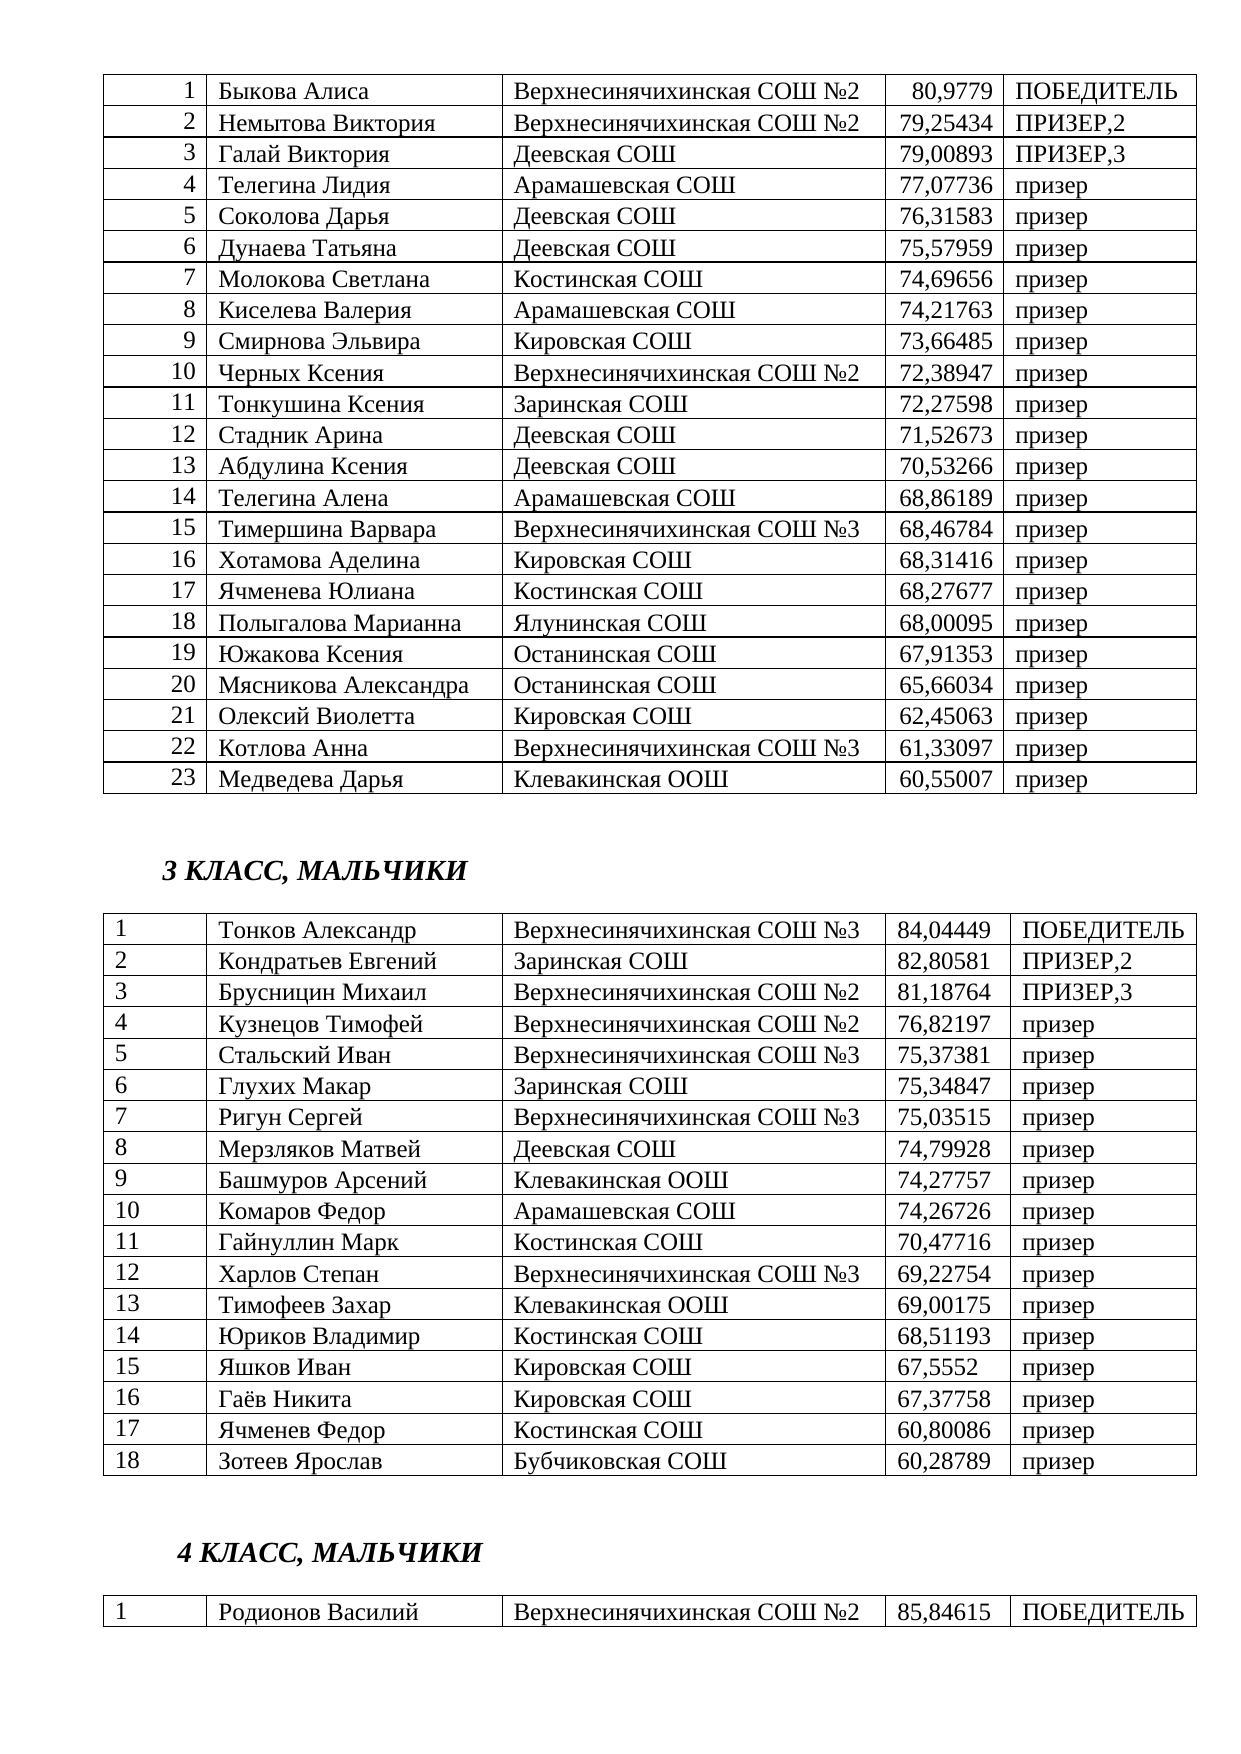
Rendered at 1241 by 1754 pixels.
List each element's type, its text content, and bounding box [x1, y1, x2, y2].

table_header ПОБЕДИТЕЛЬ [1011, 1596, 1196, 1626]
table_cell призер [1011, 1070, 1196, 1100]
table_cell призер [1011, 1320, 1196, 1350]
table_cell призер [1011, 1039, 1196, 1069]
table_header 1 [104, 75, 206, 105]
table_cell Полыгалова Марианна [207, 606, 502, 636]
table_cell Тимофеев Захар [207, 1289, 502, 1319]
table_cell 19 [104, 638, 206, 668]
table_cell Смирнова Эльвира [207, 325, 502, 355]
table_header Верхнесинячихинская СОШ №2 [503, 1596, 885, 1626]
table_cell Кировская СОШ [503, 544, 885, 574]
table_cell Арамашевская СОШ [503, 294, 885, 324]
table_cell призер [1011, 1101, 1196, 1131]
table_cell Костинская СОШ [503, 1226, 885, 1256]
table_cell 7 [104, 1101, 206, 1131]
table_cell 75,03515 [886, 1101, 1010, 1131]
table_cell 74,69656 [886, 263, 1003, 293]
table_cell 6 [104, 1070, 206, 1100]
table_cell Южакова Ксения [207, 638, 502, 668]
table_header 80,9779 [886, 75, 1003, 105]
table_cell Заринская СОШ [503, 388, 885, 418]
table_cell Верхнесинячихинская СОШ №3 [503, 1101, 885, 1131]
table_cell Заринская СОШ [503, 945, 885, 975]
table_cell Юриков Владимир [207, 1320, 502, 1350]
table_cell призер [1004, 544, 1196, 574]
table_cell Зотеев Ярослав [207, 1445, 502, 1475]
table_cell Котлова Анна [207, 731, 502, 761]
table_cell 3 [104, 976, 206, 1006]
table_cell Верхнесинячихинская СОШ №3 [503, 1039, 885, 1069]
table_header 84,04449 [886, 914, 1010, 944]
table_cell 9 [104, 1164, 206, 1194]
table_cell 69,00175 [886, 1289, 1010, 1319]
table_cell Деевская СОШ [503, 450, 885, 480]
table_cell ПРИЗЕР,2 [1004, 106, 1196, 136]
table_cell Арамашевская СОШ [503, 481, 885, 511]
table_cell призер [1004, 356, 1196, 386]
table_cell 71,52673 [886, 419, 1003, 449]
table_cell 13 [104, 450, 206, 480]
table_cell 17 [104, 575, 206, 605]
table_cell 79,00893 [886, 138, 1003, 168]
table_cell призер [1011, 1007, 1196, 1037]
table_header 1 [104, 914, 206, 944]
table_cell Верхнесинячихинская СОШ №3 [503, 513, 885, 543]
table_cell призер [1011, 1351, 1196, 1381]
table_header ПОБЕДИТЕЛЬ [1004, 75, 1196, 105]
table_cell 74,26726 [886, 1195, 1010, 1225]
table_cell Немытова Виктория [207, 106, 502, 136]
table_cell Ячменев Федор [207, 1414, 502, 1444]
table_cell призер [1011, 1445, 1196, 1475]
table_header Быкова Алиса [207, 75, 502, 105]
table_cell 82,80581 [886, 945, 1010, 975]
table_cell 65,66034 [886, 669, 1003, 699]
table_cell 67,37758 [886, 1382, 1010, 1412]
table_cell Верхнесинячихинская СОШ №3 [503, 1257, 885, 1287]
table_cell 4 [104, 169, 206, 199]
table_cell 18 [104, 1445, 206, 1475]
table_cell Бубчиковская СОШ [503, 1445, 885, 1475]
table_cell Медведева Дарья [207, 763, 502, 793]
table_cell 3 [104, 138, 206, 168]
table_cell призер [1004, 606, 1196, 636]
table_cell 74,79928 [886, 1132, 1010, 1162]
table_cell Арамашевская СОШ [503, 169, 885, 199]
table_cell 5 [104, 1039, 206, 1069]
table_cell 75,57959 [886, 231, 1003, 261]
table_cell Костинская СОШ [503, 1320, 885, 1350]
table_cell Кировская СОШ [503, 700, 885, 730]
table_cell 8 [104, 294, 206, 324]
table_cell Клевакинская ООШ [503, 763, 885, 793]
table_cell призер [1004, 513, 1196, 543]
table_cell 8 [104, 1132, 206, 1162]
table_cell Останинская СОШ [503, 638, 885, 668]
table_cell призер [1011, 1257, 1196, 1287]
table_cell Глухих Макар [207, 1070, 502, 1100]
table_cell призер [1004, 731, 1196, 761]
table_cell 77,07736 [886, 169, 1003, 199]
table_cell 2 [104, 106, 206, 136]
table_cell 68,27677 [886, 575, 1003, 605]
table_cell призер [1011, 1164, 1196, 1194]
table_cell Мерзляков Матвей [207, 1132, 502, 1162]
table_cell 81,18764 [886, 976, 1010, 1006]
table_cell Гайнуллин Марк [207, 1226, 502, 1256]
table_cell Арамашевская СОШ [503, 1195, 885, 1225]
table_cell Башмуров Арсений [207, 1164, 502, 1194]
table_cell Деевская СОШ [503, 1132, 885, 1162]
table_cell 20 [104, 669, 206, 699]
table_cell Костинская СОШ [503, 1414, 885, 1444]
table_header Верхнесинячихинская СОШ №3 [503, 914, 885, 944]
table_header 85,84615 [886, 1596, 1010, 1626]
table_cell Комаров Федор [207, 1195, 502, 1225]
table_cell 76,31583 [886, 200, 1003, 230]
table_cell призер [1004, 325, 1196, 355]
table_cell 15 [104, 1351, 206, 1381]
table_cell призер [1004, 700, 1196, 730]
table_cell Черных Ксения [207, 356, 502, 386]
table_cell 67,91353 [886, 638, 1003, 668]
table_cell 7 [104, 263, 206, 293]
table_header Родионов Василий [207, 1596, 502, 1626]
table_header Тонков Александр [207, 914, 502, 944]
table_cell призер [1011, 1414, 1196, 1444]
table_cell 61,33097 [886, 731, 1003, 761]
table_cell Стадник Арина [207, 419, 502, 449]
table_cell Клевакинская ООШ [503, 1289, 885, 1319]
table_cell Деевская СОШ [503, 138, 885, 168]
table_cell Костинская СОШ [503, 263, 885, 293]
table_cell Киселева Валерия [207, 294, 502, 324]
table_cell 17 [104, 1414, 206, 1444]
table_cell Останинская СОШ [503, 669, 885, 699]
table_cell 68,31416 [886, 544, 1003, 574]
table_cell 68,86189 [886, 481, 1003, 511]
table_cell Мясникова Александра [207, 669, 502, 699]
table_cell призер [1004, 200, 1196, 230]
table_cell призер [1011, 1289, 1196, 1319]
table_cell Клевакинская ООШ [503, 1164, 885, 1194]
table_cell Костинская СОШ [503, 575, 885, 605]
table_cell призер [1004, 263, 1196, 293]
table_cell 12 [104, 419, 206, 449]
table_cell Харлов Степан [207, 1257, 502, 1287]
table_cell ПРИЗЕР,2 [1011, 945, 1196, 975]
table_cell Абдулина Ксения [207, 450, 502, 480]
table_cell 9 [104, 325, 206, 355]
table_cell призер [1011, 1132, 1196, 1162]
table_cell 75,34847 [886, 1070, 1010, 1100]
table_cell Кировская СОШ [503, 1382, 885, 1412]
table_cell Брусницин Михаил [207, 976, 502, 1006]
table_cell Молокова Светлана [207, 263, 502, 293]
table_cell 72,27598 [886, 388, 1003, 418]
table_cell Олексий Виолетта [207, 700, 502, 730]
table_cell призер [1011, 1382, 1196, 1412]
table_cell призер [1004, 419, 1196, 449]
table_cell призер [1004, 231, 1196, 261]
table_cell Тонкушина Ксения [207, 388, 502, 418]
table_cell призер [1004, 575, 1196, 605]
table_cell Ялунинская СОШ [503, 606, 885, 636]
table_cell Деевская СОШ [503, 231, 885, 261]
table_cell Стальский Иван [207, 1039, 502, 1069]
table_cell 16 [104, 544, 206, 574]
table_cell 60,28789 [886, 1445, 1010, 1475]
table_cell Тимершина Варвара [207, 513, 502, 543]
table_cell Деевская СОШ [503, 419, 885, 449]
text 3 КЛАСС, МАЛЬЧИКИ [162, 853, 1152, 887]
table_cell Верхнесинячихинская СОШ №2 [503, 106, 885, 136]
table_cell призер [1004, 294, 1196, 324]
table_cell 23 [104, 763, 206, 793]
table_cell Гаёв Никита [207, 1382, 502, 1412]
table_cell призер [1004, 638, 1196, 668]
table_cell Ячменева Юлиана [207, 575, 502, 605]
table_cell Соколова Дарья [207, 200, 502, 230]
table_cell 10 [104, 356, 206, 386]
table_cell Дунаева Татьяна [207, 231, 502, 261]
table_cell 2 [104, 945, 206, 975]
table_cell 68,51193 [886, 1320, 1010, 1350]
table_cell Верхнесинячихинская СОШ №2 [503, 356, 885, 386]
table_cell 68,46784 [886, 513, 1003, 543]
table_cell 11 [104, 388, 206, 418]
table_cell Верхнесинячихинская СОШ №2 [503, 1007, 885, 1037]
table_header Верхнесинячихинская СОШ №2 [503, 75, 885, 105]
table_cell призер [1004, 388, 1196, 418]
table_cell 60,55007 [886, 763, 1003, 793]
table_cell Яшков Иван [207, 1351, 502, 1381]
table_cell Галай Виктория [207, 138, 502, 168]
table_cell Хотамова Аделина [207, 544, 502, 574]
table_cell ПРИЗЕР,3 [1011, 976, 1196, 1006]
table_cell 6 [104, 231, 206, 261]
table_cell призер [1004, 169, 1196, 199]
table_cell 68,00095 [886, 606, 1003, 636]
table_cell 14 [104, 1320, 206, 1350]
table_cell 72,38947 [886, 356, 1003, 386]
table_cell Кузнецов Тимофей [207, 1007, 502, 1037]
table_cell 74,21763 [886, 294, 1003, 324]
table_cell Деевская СОШ [503, 200, 885, 230]
table_cell призер [1004, 763, 1196, 793]
table_cell 69,22754 [886, 1257, 1010, 1287]
table_cell Заринская СОШ [503, 1070, 885, 1100]
table_cell 21 [104, 700, 206, 730]
table_cell 70,53266 [886, 450, 1003, 480]
table_header 1 [104, 1596, 206, 1626]
table_cell Телегина Лидия [207, 169, 502, 199]
table_cell Кондратьев Евгений [207, 945, 502, 975]
table_cell 13 [104, 1289, 206, 1319]
table_cell 62,45063 [886, 700, 1003, 730]
table_cell Ригун Сергей [207, 1101, 502, 1131]
table_cell 73,66485 [886, 325, 1003, 355]
table_cell 74,27757 [886, 1164, 1010, 1194]
text 4 КЛАСС, МАЛЬЧИКИ [177, 1535, 1152, 1569]
table_cell призер [1004, 669, 1196, 699]
table_cell 67,5552 [886, 1351, 1010, 1381]
table_cell Верхнесинячихинская СОШ №3 [503, 731, 885, 761]
table_cell 18 [104, 606, 206, 636]
table_cell 16 [104, 1382, 206, 1412]
table_cell 22 [104, 731, 206, 761]
table_cell призер [1011, 1195, 1196, 1225]
table_header ПОБЕДИТЕЛЬ [1011, 914, 1196, 944]
table_cell 76,82197 [886, 1007, 1010, 1037]
table_cell Верхнесинячихинская СОШ №2 [503, 976, 885, 1006]
table_cell ПРИЗЕР,3 [1004, 138, 1196, 168]
table_cell призер [1004, 481, 1196, 511]
table_cell 12 [104, 1257, 206, 1287]
table_cell призер [1011, 1226, 1196, 1256]
table_cell 79,25434 [886, 106, 1003, 136]
table_cell 10 [104, 1195, 206, 1225]
table_cell 5 [104, 200, 206, 230]
table_cell 14 [104, 481, 206, 511]
table_cell Кировская СОШ [503, 325, 885, 355]
table_cell 70,47716 [886, 1226, 1010, 1256]
table_cell 60,80086 [886, 1414, 1010, 1444]
table_cell 11 [104, 1226, 206, 1256]
table_cell 4 [104, 1007, 206, 1037]
table_cell 15 [104, 513, 206, 543]
table_cell призер [1004, 450, 1196, 480]
table_cell Телегина Алена [207, 481, 502, 511]
table_cell 75,37381 [886, 1039, 1010, 1069]
table_cell Кировская СОШ [503, 1351, 885, 1381]
